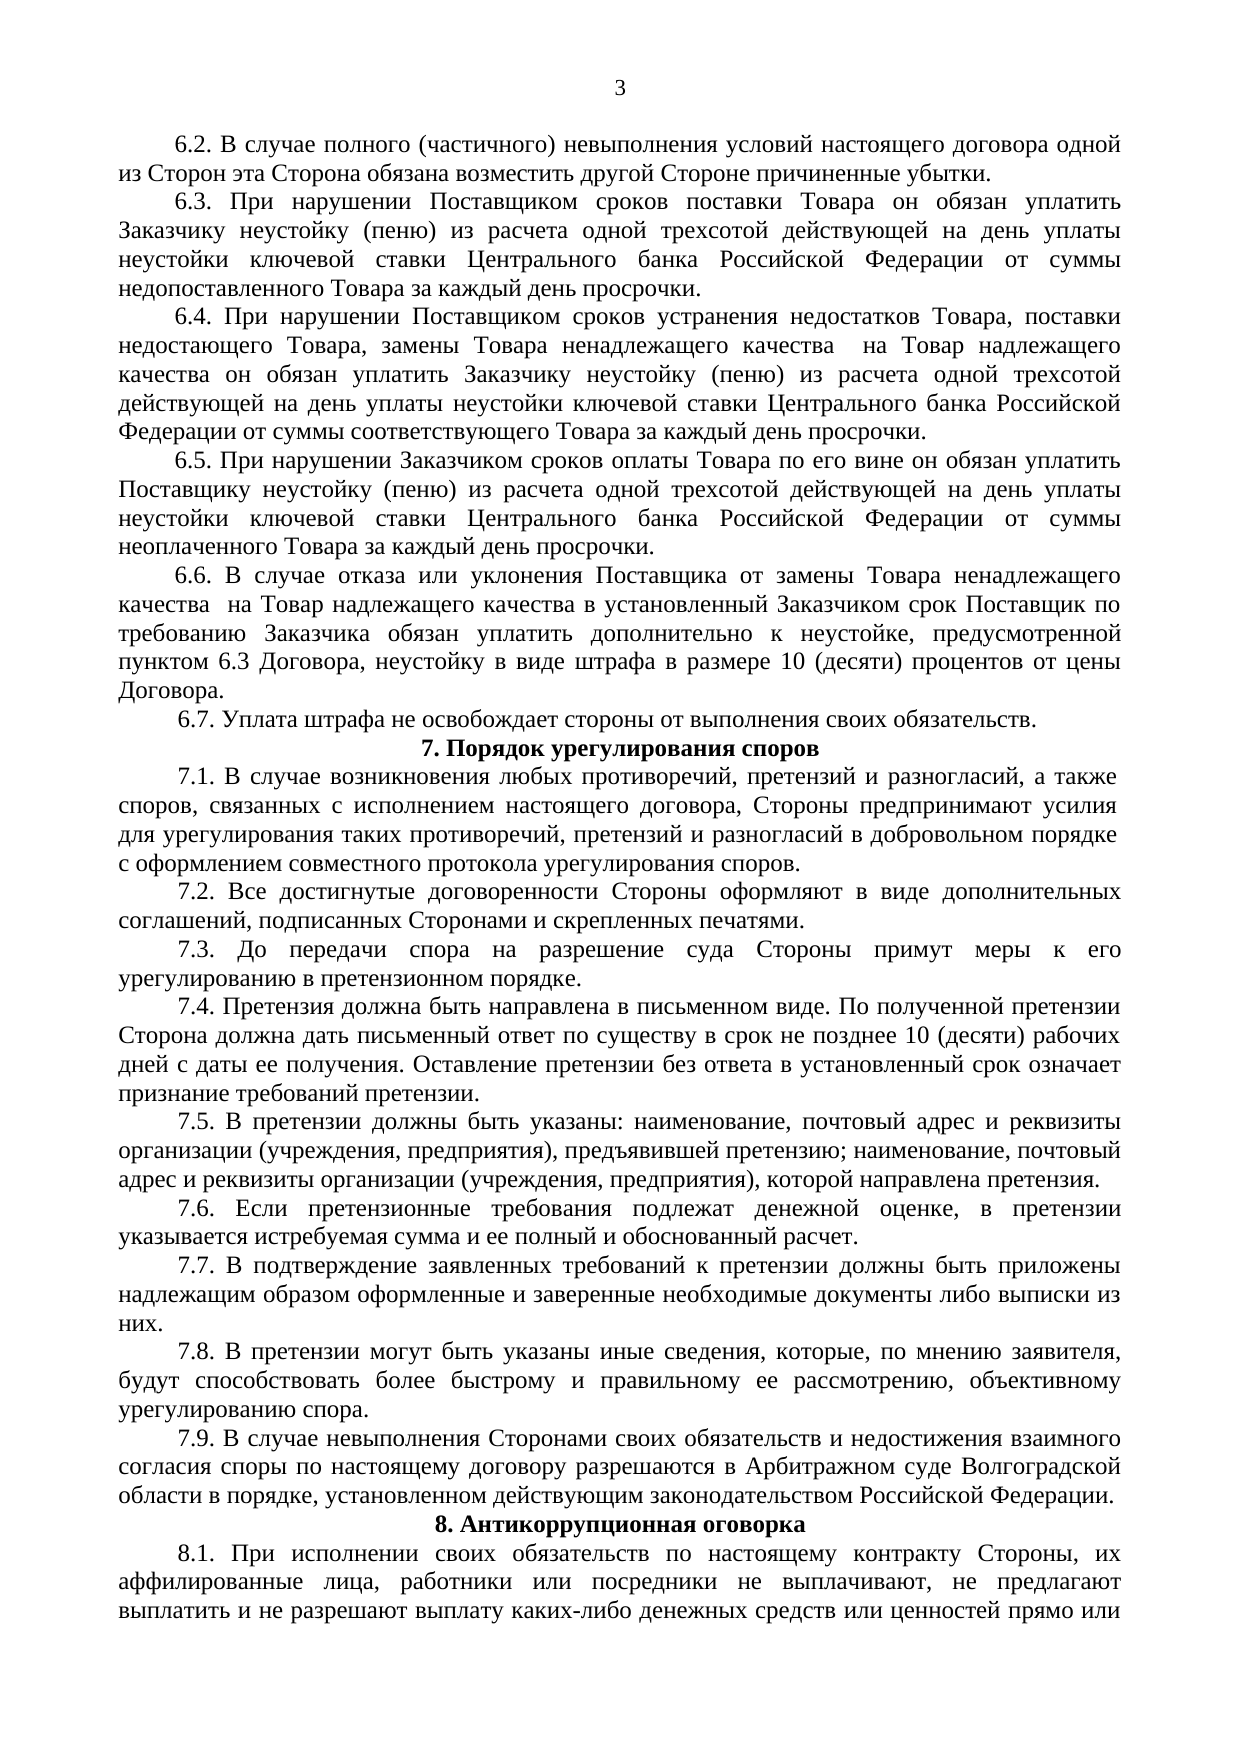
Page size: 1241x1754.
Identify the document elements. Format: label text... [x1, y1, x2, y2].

text 6.2. В случае полного (частичного) невыполнения условий настоящего договора одной из Сторон эта Сторона обязана возместить другой Стороне причиненные убытки. [118, 129, 1122, 186]
text 7.6. Если претензионные требования подлежат денежной оценке, в претензии указывается истребуемая сумма и ее полный и обоснованный расчет. [118, 1193, 1122, 1250]
text 7.1. В случае возникновения любых противоречий, претензий и разногласий, а также споров, связанных с исполнением настоящего договора, Стороны предпринимают усилия для урегулирования таких противоречий, претензий и разногласий в добровольном порядке с оформлением совместного протокола урегулирования споров. [118, 761, 1118, 876]
text 6.7. Уплата штрафа не освобождает стороны от выполнения своих обязательств. [118, 704, 1122, 733]
text 7.3. До передачи спора на разрешение суда Стороны примут меры к его урегулированию в претензионном порядке. [118, 934, 1122, 991]
text 7.2. Все достигнутые договоренности Стороны оформляют в виде дополнительных соглашений, подписанных Сторонами и скрепленных печатями. [118, 876, 1122, 934]
text 6.5. При нарушении Заказчиком сроков оплаты Товара по его вине он обязан уплатить Поставщику неустойку (пеню) из расчета одной трехсотой действующей на день уплаты неустойки ключевой ставки Центрального банка Российской Федерации от суммы неоплаченного Товара за каждый день просрочки. [118, 445, 1122, 560]
text 7.4. Претензия должна быть направлена в письменном виде. По полученной претензии Сторона должна дать письменный ответ по существу в срок не позднее 10 (десяти) рабочих дней с даты ее получения. Оставление претензии без ответа в установленный срок означает признание требований претензии. [118, 991, 1122, 1106]
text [118, 1538, 1122, 1624]
text 6.6. В случае отказа или уклонения Поставщика от замены Товара ненадлежащего качества на Товар надлежащего качества в установленный Заказчиком срок Поставщик по требованию Заказчика обязан уплатить дополнительно к неустойке, предусмотренной пунктом 6.3 Договора, неустойку в виде штрафа в размере 10 (десяти) процентов от цены Договора. [118, 560, 1122, 704]
text 7.7. В подтверждение заявленных требований к претензии должны быть приложены надлежащим образом оформленные и заверенные необходимые документы либо выписки из них. [118, 1250, 1122, 1336]
text 7.8. В претензии могут быть указаны иные сведения, которые, по мнению заявителя, будут способствовать более быстрому и правильному ее рассмотрению, объективному урегулированию спора. [118, 1336, 1122, 1423]
text 7.5. В претензии должны быть указаны: наименование, почтовый адрес и реквизиты организации (учреждения, предприятия), предъявившей претензию; наименование, почтовый адрес и реквизиты организации (учреждения, предприятия), которой направлена претензия. [118, 1106, 1122, 1193]
text 7. Порядок урегулирования споров [118, 733, 1122, 761]
text 7.9. В случае невыполнения Сторонами своих обязательств и недостижения взаимного согласия споры по настоящему договору разрешаются в Арбитражном суде Волгоградской области в порядке, установленном действующим законодательством Российской Федерации. [118, 1423, 1122, 1509]
text 6.3. При нарушении Поставщиком сроков поставки Товара он обязан уплатить Заказчику неустойку (пеню) из расчета одной трехсотой действующей на день уплаты неустойки ключевой ставки Центрального банка Российской Федерации от суммы недопоставленного Товара за каждый день просрочки. [118, 186, 1122, 301]
subtitle 8. Антикоррупционная оговорка [118, 1509, 1122, 1538]
text 6.4. При нарушении Поставщиком сроков устранения недостатков Товара, поставки недостающего Товара, замены Товара ненадлежащего качества на Товар надлежащего качества он обязан уплатить Заказчику неустойку (пеню) из расчета одной трехсотой действующей на день уплаты неустойки ключевой ставки Центрального банка Российской Федерации от суммы соответствующего Товара за каждый день просрочки. [118, 301, 1122, 445]
